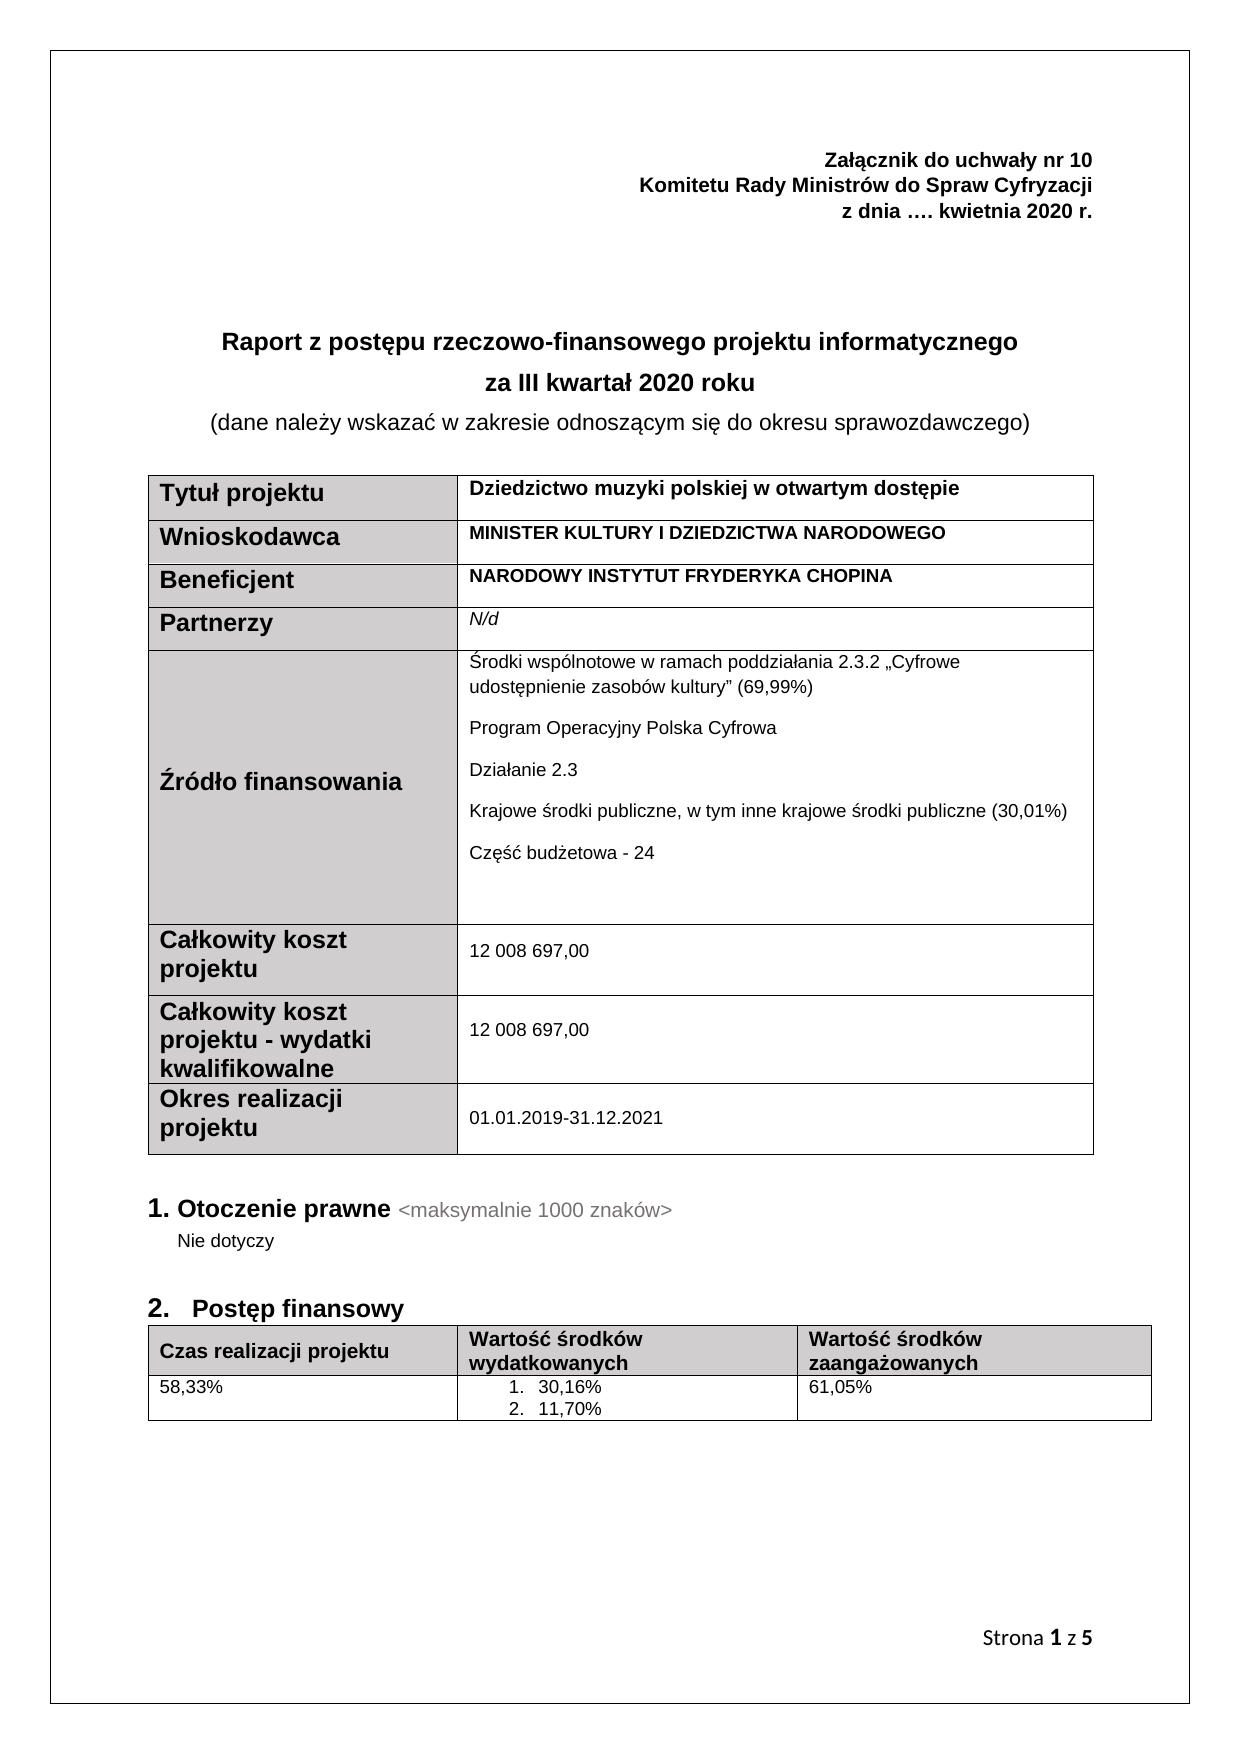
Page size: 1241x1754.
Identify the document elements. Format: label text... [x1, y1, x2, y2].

table_cell 58,33% [149, 1376, 457, 1419]
table_cell Okres realizacji projektu [149, 1084, 457, 1154]
list Postęp finansowy [147, 1292, 1093, 1323]
table_cell Całkowity koszt projektu [149, 925, 457, 995]
text Komitetu Rady Ministrów do Spraw Cyfryzacji [147, 173, 1093, 197]
text Załącznik do uchwały nr 10 [147, 147, 1093, 171]
table_header Wartość środków zaangażowanych [798, 1326, 1151, 1375]
list Nie dotyczy [147, 1230, 1093, 1252]
list Otoczenie prawne <maksymalnie 1000 znaków> [147, 1192, 1063, 1223]
table_cell 12 008 697,00 [458, 996, 1093, 1083]
table_cell Beneficjent [149, 565, 457, 607]
list Raport z postępu rzeczowo-finansowego projektu informatycznego [147, 326, 1093, 355]
table_header Wartość środków wydatkowanych [458, 1326, 797, 1375]
text (dane należy wskazać w zakresie odnoszącym się do okresu sprawozdawczego) [147, 409, 1093, 435]
table_header Dziedzictwo muzyki polskiej w otwartym dostępie [458, 476, 1093, 520]
table_cell Źródło finansowania [149, 651, 457, 924]
text z dnia …. kwietnia 2020 r. [147, 199, 1093, 223]
table_cell 01.01.2019-31.12.2021 [458, 1084, 1093, 1154]
table_cell Wnioskodawca [149, 521, 457, 563]
table_cell Całkowity koszt projektu - wydatki kwalifikowalne [149, 996, 457, 1083]
list za III kwartał 2020 roku [147, 368, 1093, 396]
table_cell Partnerzy [149, 608, 457, 650]
table_cell 61,05% [798, 1376, 1151, 1419]
table_header Tytuł projektu [149, 476, 457, 520]
table_cell Środki wspólnotowe w ramach poddziałania 2.3.2 „Cyfrowe udostępnienie zasobów kultury” (69,99%) Program Operacyjny Polska Cyfrowa Działanie 2.3 Krajowe środki publiczne, w tym inne krajowe środki publiczne (30,01%) Część budżetowa - 24 [458, 651, 1093, 924]
table_header Czas realizacji projektu [149, 1326, 457, 1375]
table_cell 30,16% 11,70% [458, 1376, 797, 1419]
table_cell MINISTER KULTURY I DZIEDZICTWA NARODOWEGO [458, 521, 1093, 563]
table_cell NARODOWY INSTYTUT FRYDERYKA CHOPINA [458, 565, 1093, 607]
table_cell N/d [458, 608, 1093, 650]
table_cell 12 008 697,00 [458, 925, 1093, 995]
